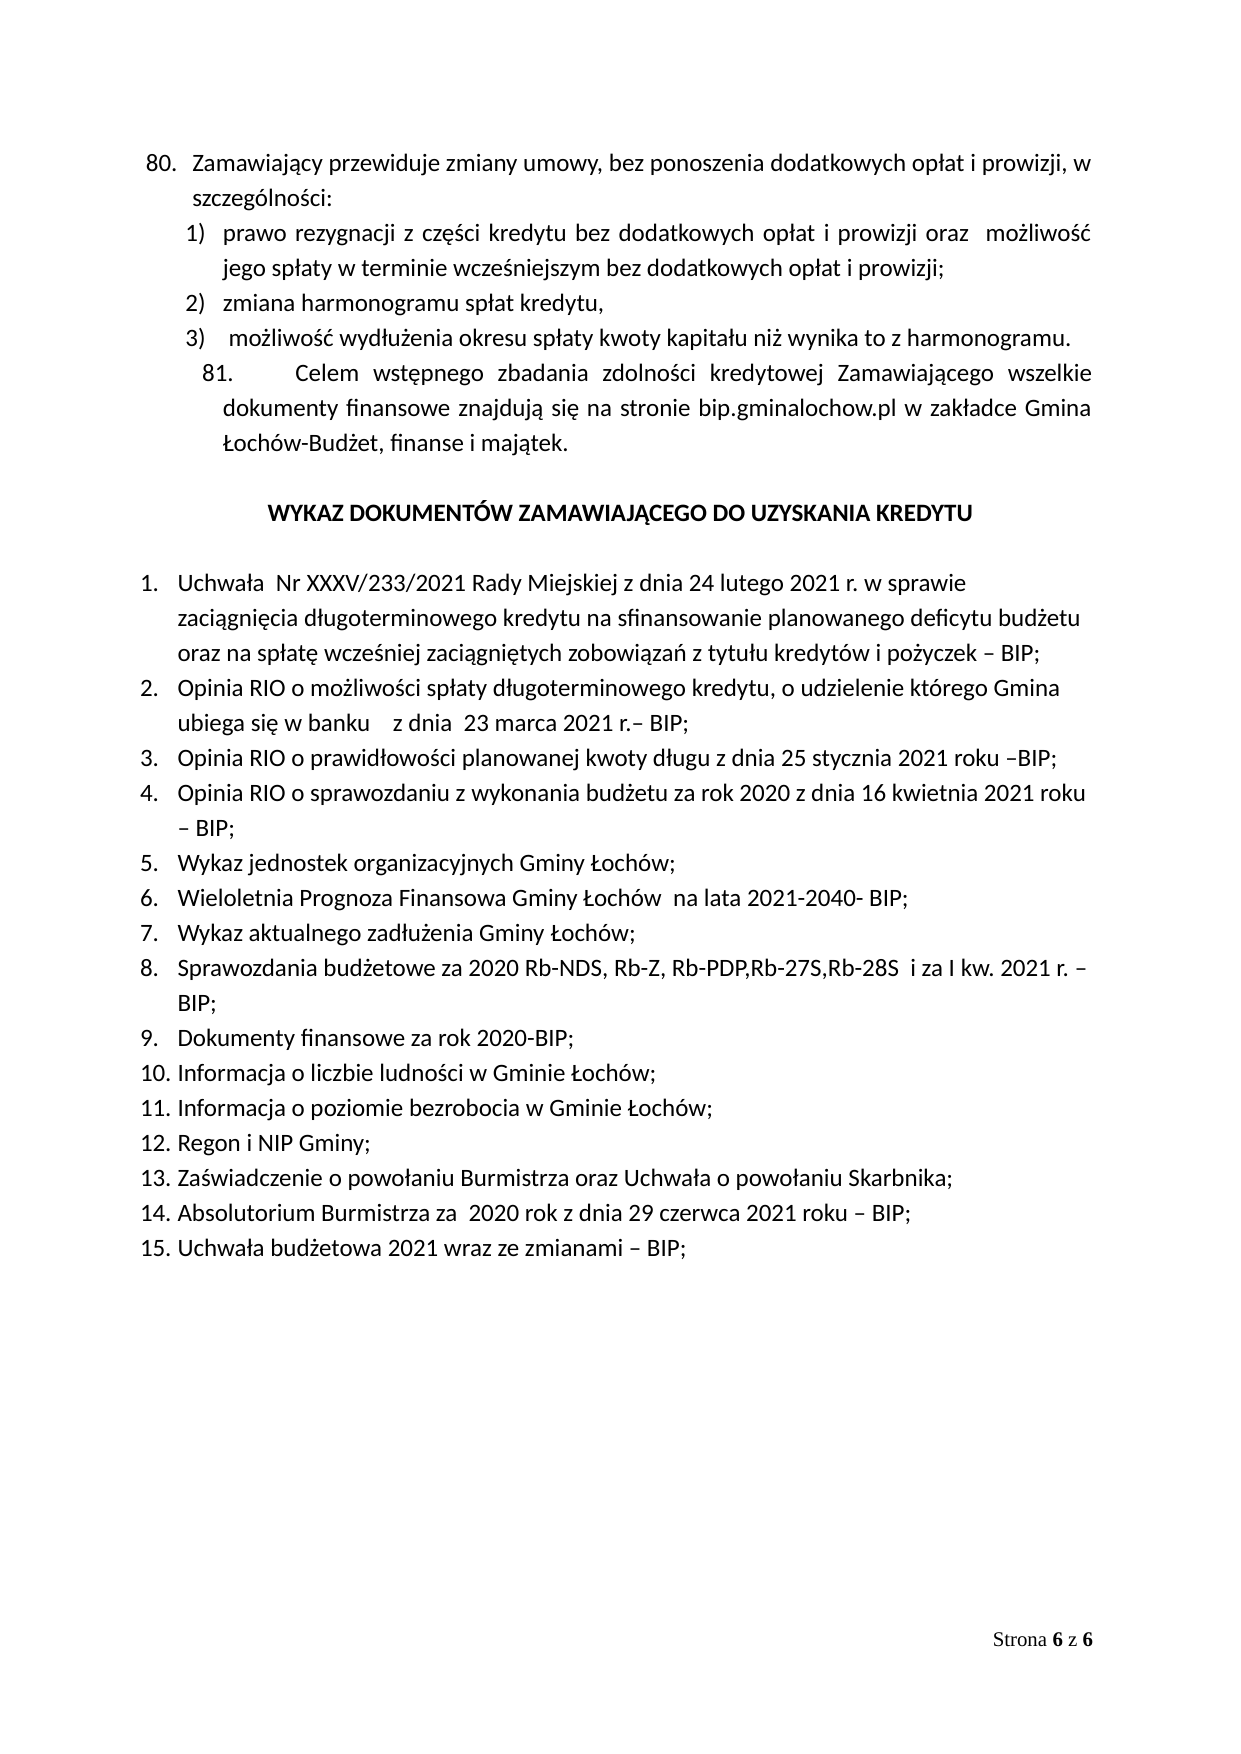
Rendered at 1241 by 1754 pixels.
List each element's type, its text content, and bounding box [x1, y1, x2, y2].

list Zaświadczenie o powołaniu Burmistrza oraz Uchwała o powołaniu Skarbnika; [140, 1163, 1093, 1193]
list Dokumenty finansowe za rok 2020-BIP; [140, 1023, 1093, 1053]
list Sprawozdania budżetowe za 2020 Rb-NDS, Rb-Z, Rb-PDP,Rb-27S,Rb-28S i za I kw. 2021 r. – BIP; [140, 953, 1093, 1018]
list Uchwała budżetowa 2021 wraz ze zmianami – BIP; [140, 1233, 1093, 1263]
list prawo rezygnacji z części kredytu bez dodatkowych opłat i prowizji oraz możliwość jego spłaty w terminie wcześniejszym bez dodatkowych opłat i prowizji; [185, 218, 1093, 283]
list Wykaz jednostek organizacyjnych Gminy Łochów; [140, 848, 1093, 878]
list Opinia RIO o prawidłowości planowanej kwoty długu z dnia 25 stycznia 2021 roku –BIP; [140, 743, 1093, 773]
list Informacja o poziomie bezrobocia w Gminie Łochów; [140, 1093, 1093, 1123]
list zmiana harmonogramu spłat kredytu, [185, 288, 1093, 318]
list Zamawiający przewiduje zmiany umowy, bez ponoszenia dodatkowych opłat i prowizji, w szczególności: [177, 148, 1093, 213]
list Opinia RIO o możliwości spłaty długoterminowego kredytu, o udzielenie którego Gmina ubiega się w banku z dnia 23 marca 2021 r.– BIP; [140, 673, 1093, 738]
text WYKAZ DOKUMENTÓW ZAMAWIAJĄCEGO DO UZYSKANIA KREDYTU [148, 498, 1093, 528]
list Opinia RIO o sprawozdaniu z wykonania budżetu za rok 2020 z dnia 16 kwietnia 2021 roku – BIP; [140, 778, 1093, 843]
list Celem wstępnego zbadania zdolności kredytowej Zamawiającego wszelkie dokumenty finansowe znajdują się na stronie bip.gminalochow.pl w zakładce Gmina Łochów-Budżet, finanse i majątek. [223, 358, 1093, 458]
list Informacja o liczbie ludności w Gminie Łochów; [140, 1058, 1093, 1088]
list możliwość wydłużenia okresu spłaty kwoty kapitału niż wynika to z harmonogramu. [185, 323, 1093, 353]
list Wykaz aktualnego zadłużenia Gminy Łochów; [140, 918, 1093, 948]
list Uchwała Nr XXXV/233/2021 Rady Miejskiej z dnia 24 lutego 2021 r. w sprawie zaciągnięcia długoterminowego kredytu na sfinansowanie planowanego deficytu budżetu oraz na spłatę wcześniej zaciągniętych zobowiązań z tytułu kredytów i pożyczek – BIP; [140, 568, 1093, 668]
list Absolutorium Burmistrza za 2020 rok z dnia 29 czerwca 2021 roku – BIP; [140, 1198, 1093, 1228]
list Wieloletnia Prognoza Finansowa Gminy Łochów na lata 2021-2040- BIP; [140, 883, 1093, 913]
list Regon i NIP Gminy; [140, 1128, 1093, 1158]
